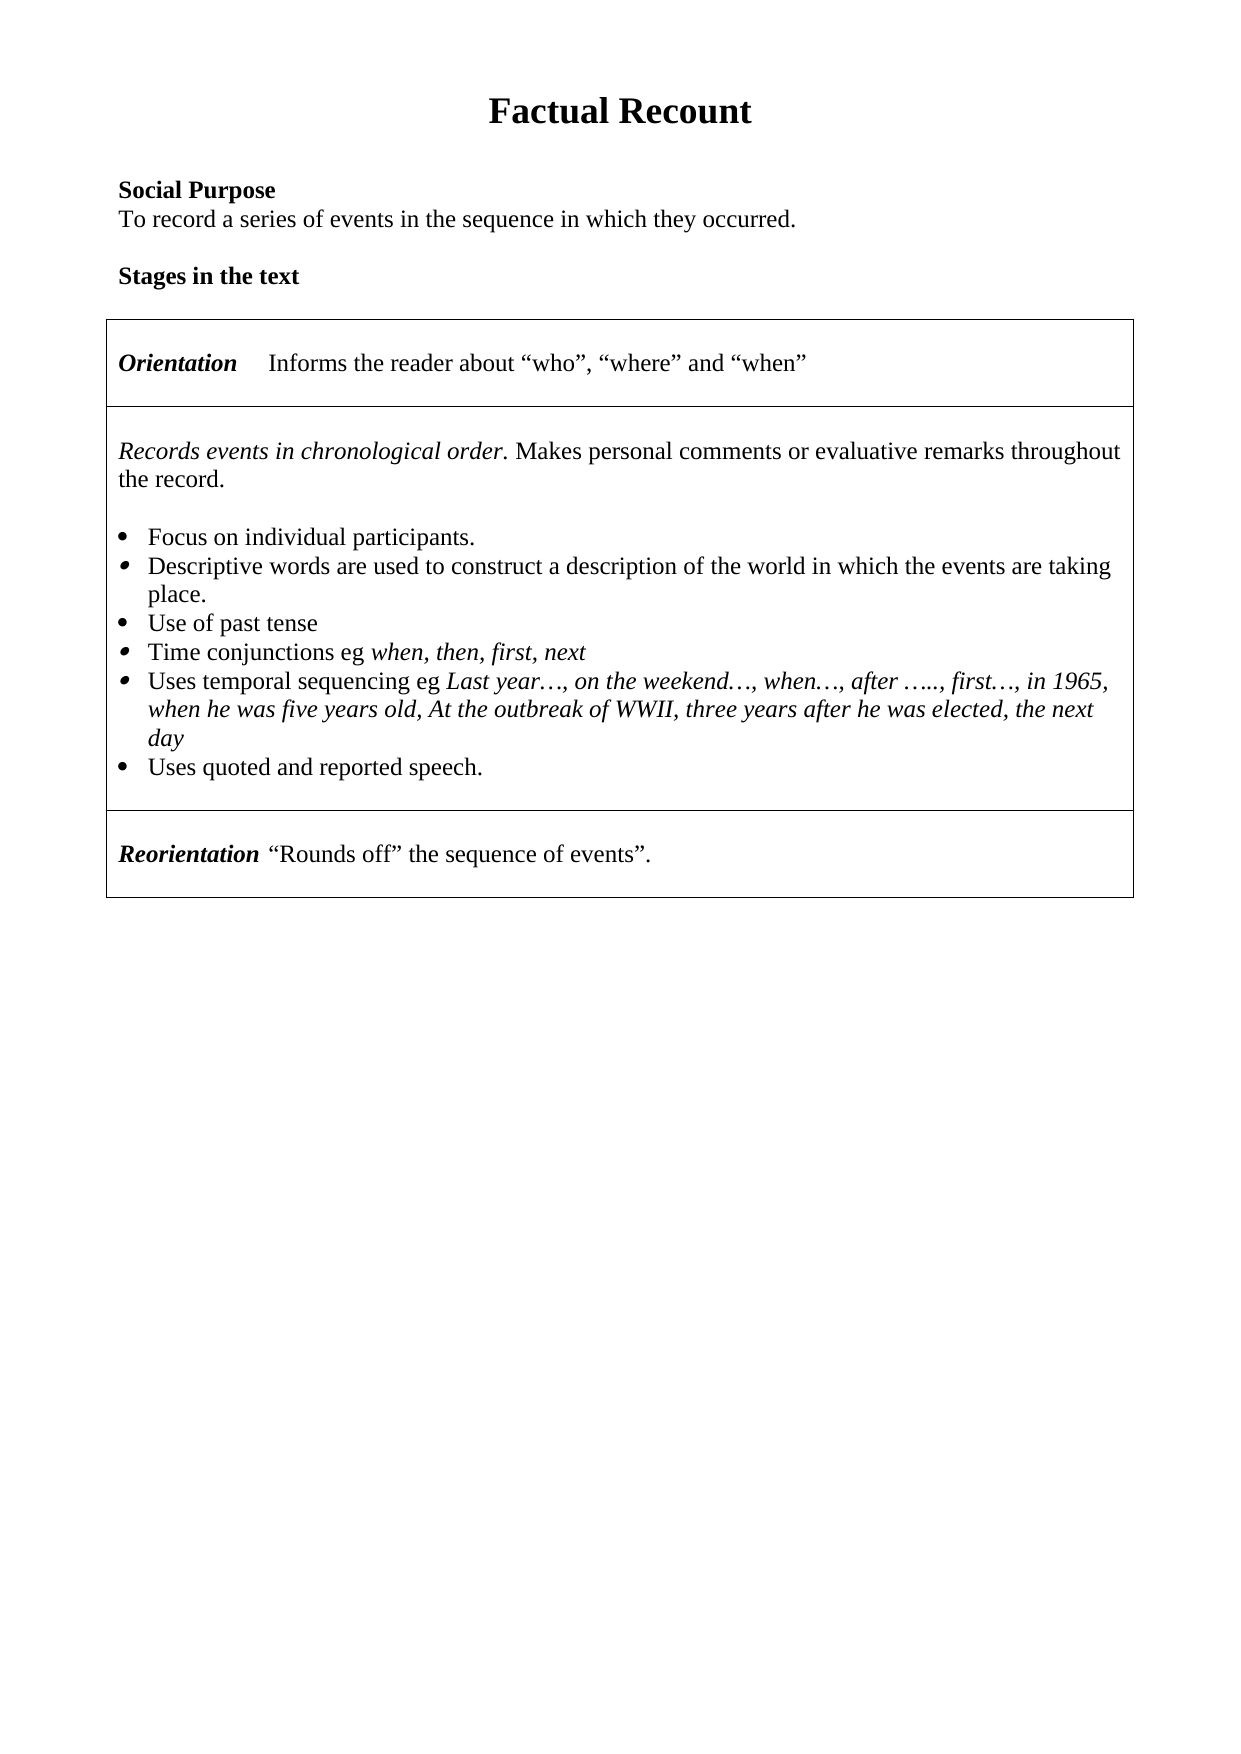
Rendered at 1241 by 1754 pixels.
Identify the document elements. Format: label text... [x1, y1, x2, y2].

text To record a series of events in the sequence in which they occurred. [118, 204, 1122, 232]
table_cell Records events in chronological order. Makes personal comments or evaluative remarks throughout the record. Focus on individual participants. Descriptive words are used to construct a description of the world in which the events are taking place. Use of past tense Time conjunctions eg when, then, first, next Uses temporal sequencing eg Last year…, on the weekend…, when…, after ….., first…, in 1965, when he was five years old, At the outbreak of WWII, three years after he was elected, the next day Uses quoted and reported speech. [107, 407, 1133, 809]
text Factual Recount [118, 89, 1122, 132]
text Stages in the text [118, 261, 1122, 290]
text Social Purpose [118, 175, 1122, 204]
table_header Orientation Informs the reader about “who”, “where” and “when” [107, 320, 1133, 406]
table_cell Reorientation “Rounds off” the sequence of events”. [107, 811, 1133, 897]
